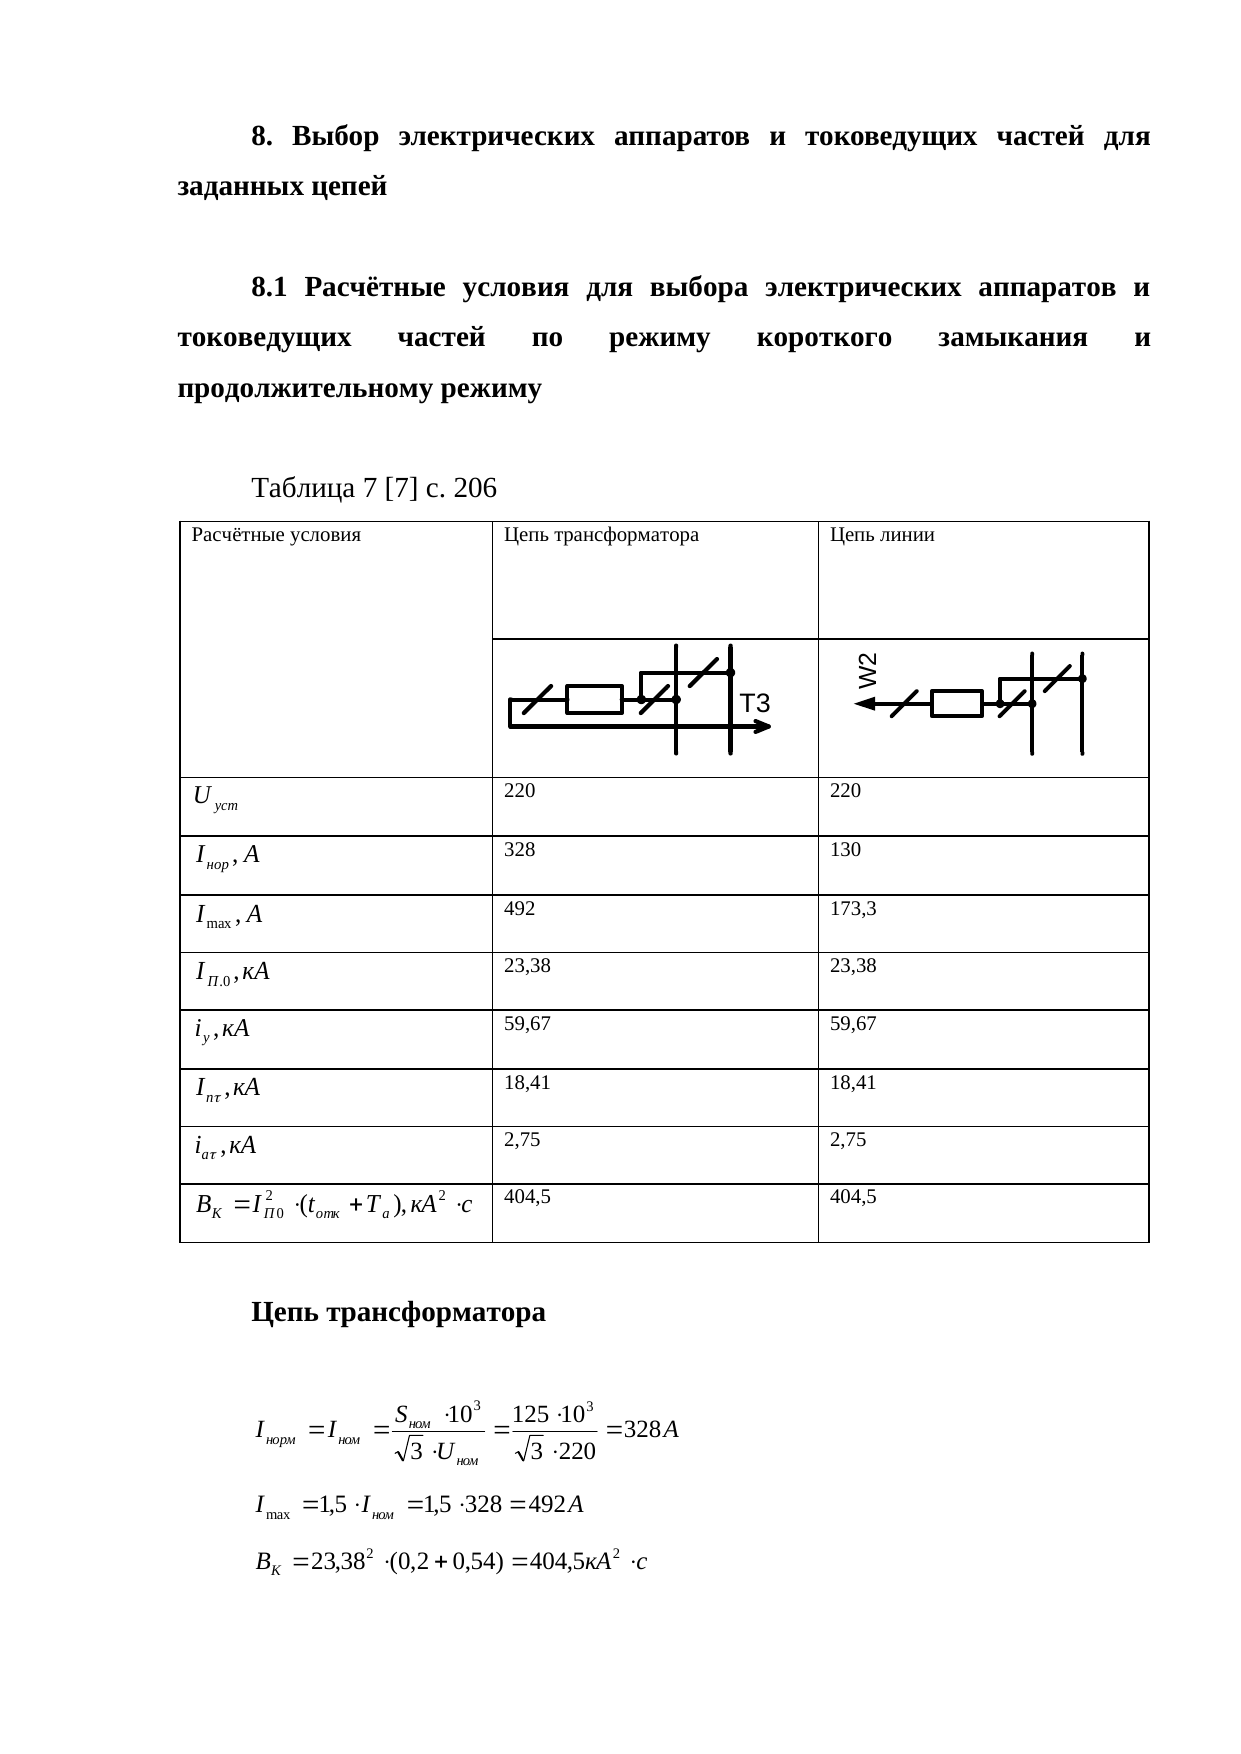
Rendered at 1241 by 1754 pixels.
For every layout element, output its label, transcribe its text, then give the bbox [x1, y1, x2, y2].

table_cell 220 [493, 778, 818, 835]
table_cell [493, 640, 818, 776]
table_header Цепь линии [819, 522, 1148, 638]
table_cell 173,3 [819, 896, 1148, 952]
table_cell [181, 1070, 492, 1126]
table_cell 18,41 [819, 1070, 1148, 1126]
text 8.1 Расчётные условия для выбора электрических аппаратов и токоведущих частей по режиму короткого замыкания и продолжительному режиму [177, 269, 1152, 403]
table_cell 404,5 [493, 1185, 818, 1242]
table_cell 2,75 [819, 1127, 1148, 1183]
subtitle 8. Выбор электрических аппаратов и токоведущих частей для заданных цепей [177, 118, 1152, 202]
table_cell 328 [493, 837, 818, 894]
table_cell 130 [819, 837, 1148, 894]
table_cell 492 [493, 896, 818, 952]
table_cell [181, 1185, 492, 1242]
table_header Цепь трансформатора [493, 522, 818, 638]
table_cell [819, 640, 1148, 776]
table_cell [181, 837, 492, 894]
text Таблица 7 [7] c. 206 [177, 470, 1152, 504]
table_cell 2,75 [493, 1127, 818, 1183]
table_cell 23,38 [493, 953, 818, 1009]
table_cell [181, 953, 492, 1009]
table_cell [181, 1011, 492, 1068]
table_header Расчётные условия [181, 522, 492, 776]
table_cell [181, 778, 492, 835]
table_cell 59,67 [819, 1011, 1148, 1068]
table_cell 23,38 [819, 953, 1148, 1009]
table_cell 404,5 [819, 1185, 1148, 1242]
text Цепь трансформатора [177, 1294, 1152, 1327]
table_cell 220 [819, 778, 1148, 835]
table_cell [181, 1127, 492, 1183]
table_cell [181, 896, 492, 952]
table_cell 18,41 [493, 1070, 818, 1126]
table_cell 59,67 [493, 1011, 818, 1068]
